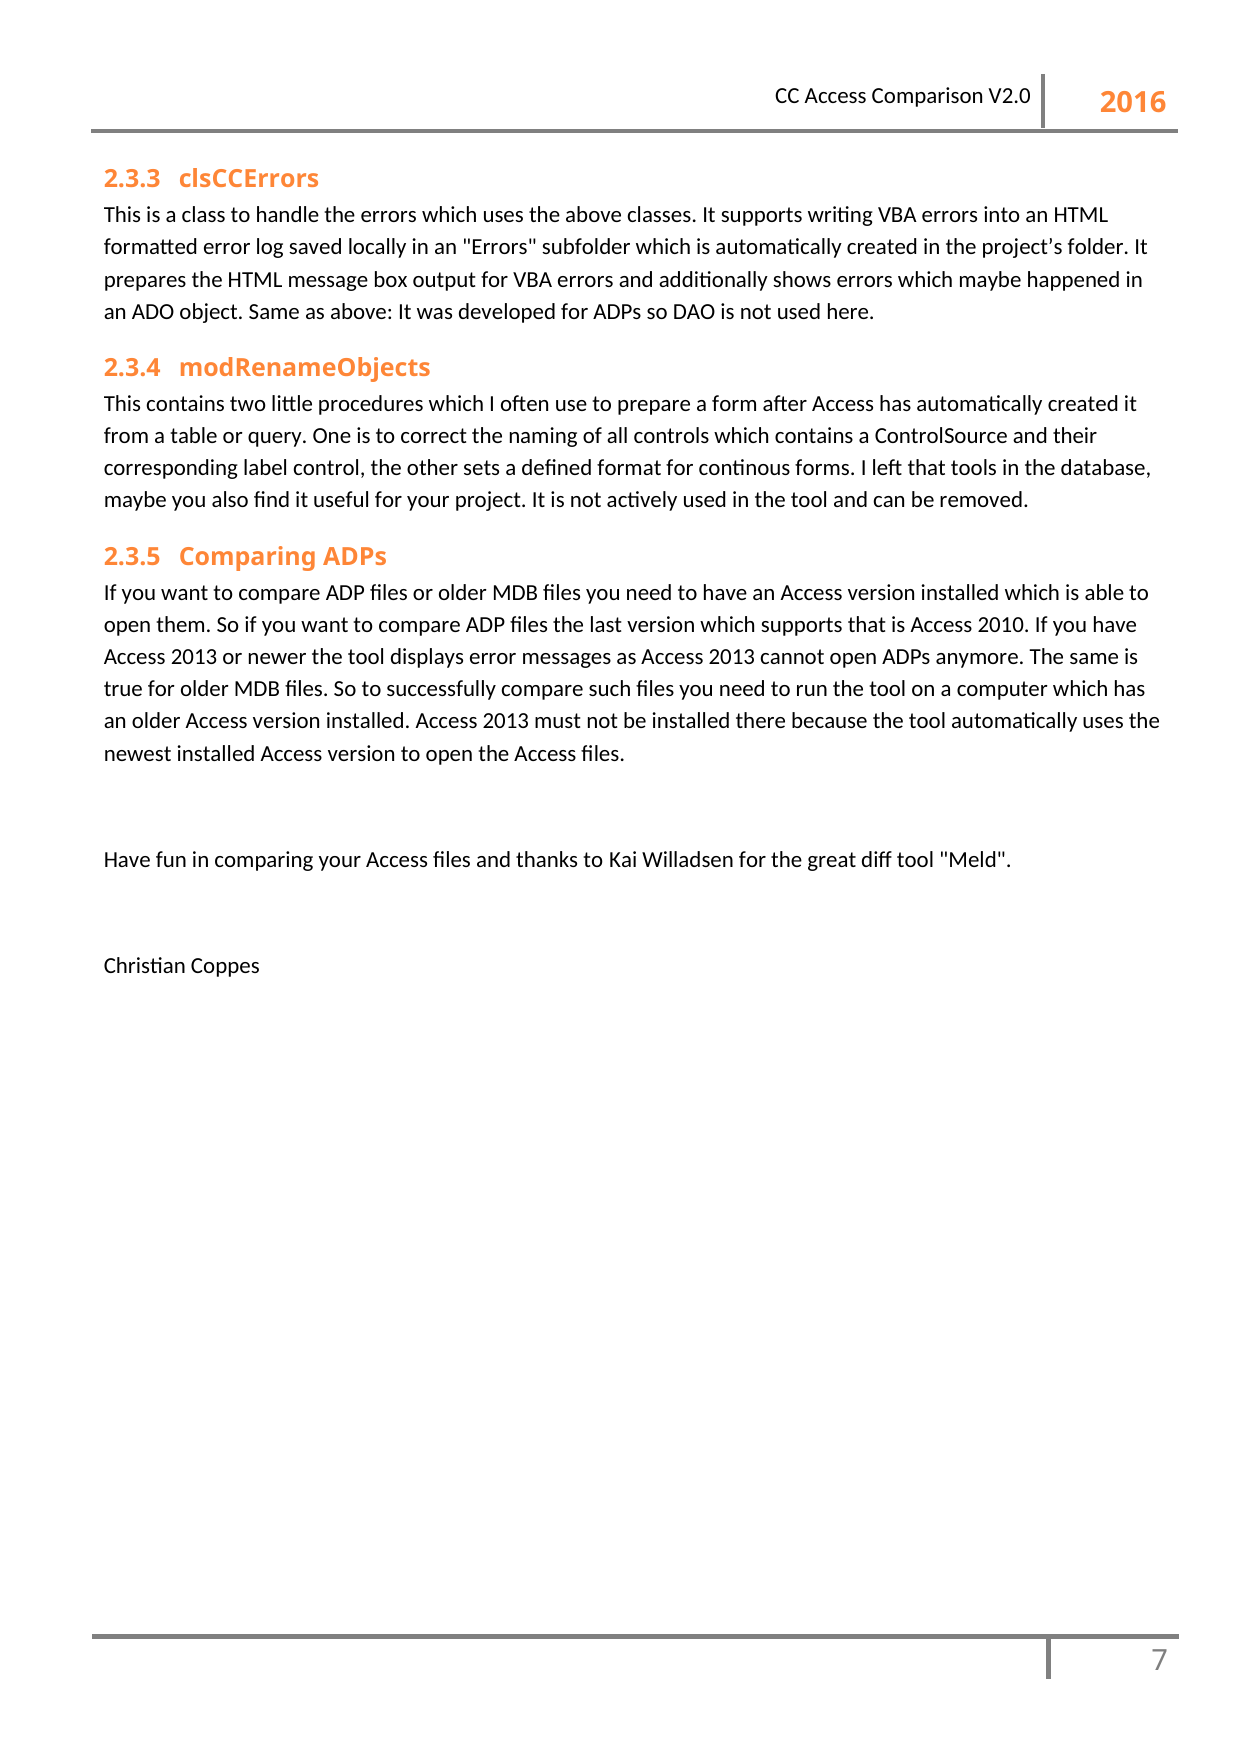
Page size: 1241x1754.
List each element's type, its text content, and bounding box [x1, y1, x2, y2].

text This contains two little procedures which I often use to prepare a form after Access has automatically created it from a table or query. One is to correct the naming of all controls which contains a ControlSource and their corresponding label control, the other sets a defined format for continous forms. I left that tools in the database, maybe you also find it useful for your project. It is not actively used in the tool and can be removed. [103, 389, 1167, 514]
subtitle modRenameObjects [103, 350, 1167, 384]
text Christian Coppes [103, 951, 1167, 979]
text Have fun in comparing your Access files and thanks to Kai Willadsen for the great diff tool "Meld". [103, 845, 1167, 873]
subtitle Comparing ADPs [103, 539, 1167, 573]
text If you want to compare ADP files or older MDB files you need to have an Access version installed which is able to open them. So if you want to compare ADP files the last version which supports that is Access 2010. If you have Access 2013 or newer the tool displays error messages as Access 2013 cannot open ADPs anymore. The same is true for older MDB files. So to successfully compare such files you need to run the tool on a computer which has an older Access version installed. Access 2013 must not be installed there because the tool automatically uses the newest installed Access version to open the Access files. [103, 578, 1167, 767]
subtitle clsCCErrors [103, 161, 1167, 195]
text This is a class to handle the errors which uses the above classes. It supports writing VBA errors into an HTML formatted error log saved locally in an "Errors" subfolder which is automatically created in the project’s folder. It prepares the HTML message box output for VBA errors and additionally shows errors which maybe happened in an ADO object. Same as above: It was developed for ADPs so DAO is not used here. [103, 200, 1167, 325]
